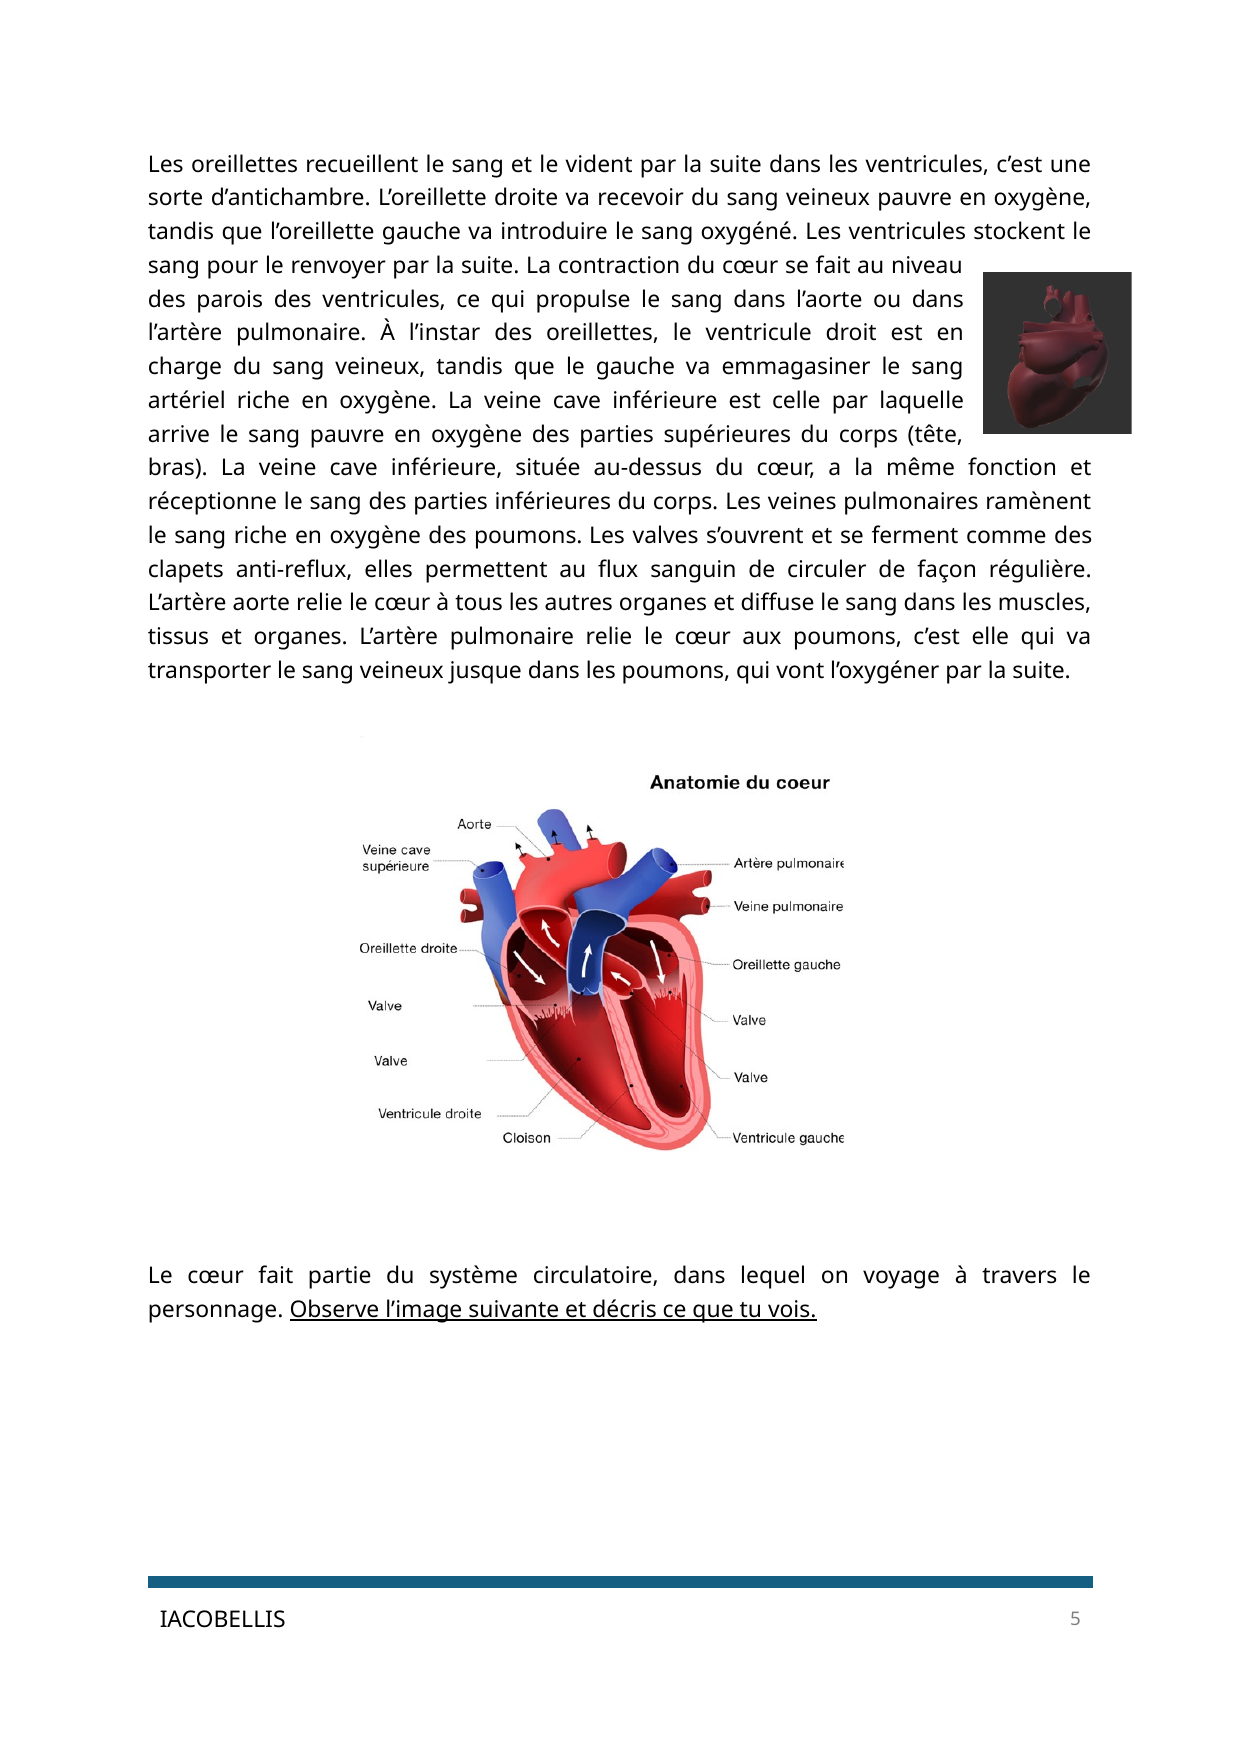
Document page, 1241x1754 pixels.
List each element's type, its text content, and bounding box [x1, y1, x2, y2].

text Les oreillettes recueillent le sang et le vident par la suite dans les ventricules, c’est une sorte d’antichambre. L’oreillette droite va recevoir du sang veineux pauvre en oxygène, tandis que l’oreillette gauche va introduire le sang oxygéné. Les ventricules stockent le sang pour le renvoyer par la suite. La contraction du cœur se fait au niveau des parois des ventricules, ce qui propulse le sang dans l’aorte ou dans l’artère pulmonaire. À l’instar des oreillettes, le ventricule droit est en charge du sang veineux, tandis que le gauche va emmagasiner le sang artériel riche en oxygène. La veine cave inférieure est celle par laquelle arrive le sang pauvre en oxygène des parties supérieures du corps (tête, bras). La veine cave inférieure, située au-dessus du cœur, a la même fonction et réceptionne le sang des parties inférieures du corps. Les veines pulmonaires ramènent le sang riche en oxygène des poumons. Les valves s’ouvrent et se ferment comme des clapets anti-reflux, elles permettent au flux sanguin de circuler de façon régulière. L’artère aorte relie le cœur à tous les autres organes et diffuse le sang dans les muscles, tissus et organes. L’artère pulmonaire relie le cœur aux poumons, c’est elle qui va transporter le sang veineux jusque dans les poumons, qui vont l’oxygéner par la suite. [148, 148, 1093, 685]
text Le cœur fait partie du système circulatoire, dans lequel on voyage à travers le personnage. Observe l’image suivante et décris ce que tu vois. [148, 1259, 1093, 1324]
picture [981, 272, 1132, 432]
picture [359, 736, 844, 1174]
